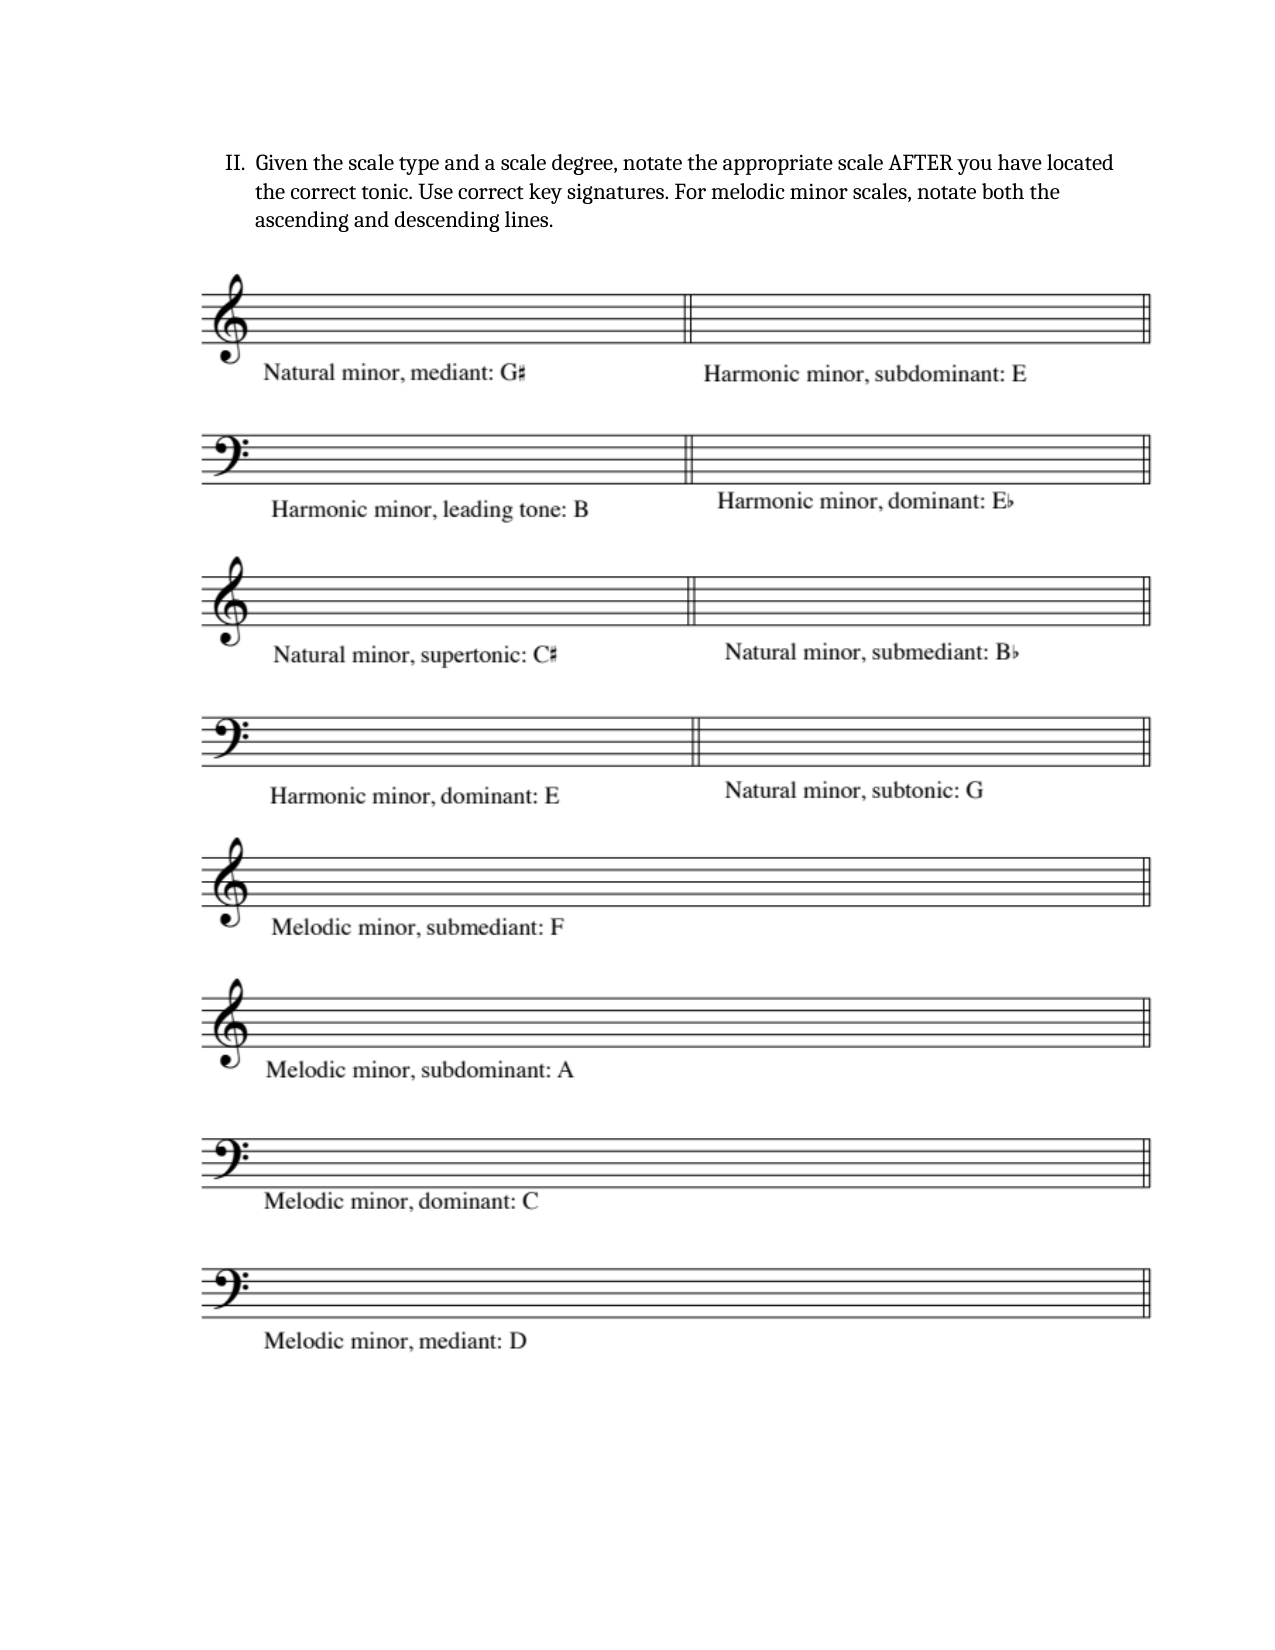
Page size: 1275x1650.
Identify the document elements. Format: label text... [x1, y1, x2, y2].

list Given the scale type and a scale degree, notate the appropriate scale AFTER you have located the correct tonic. Use correct key signatures. For melodic minor scales, notate both the ascending and descending lines. [225, 150, 1125, 233]
